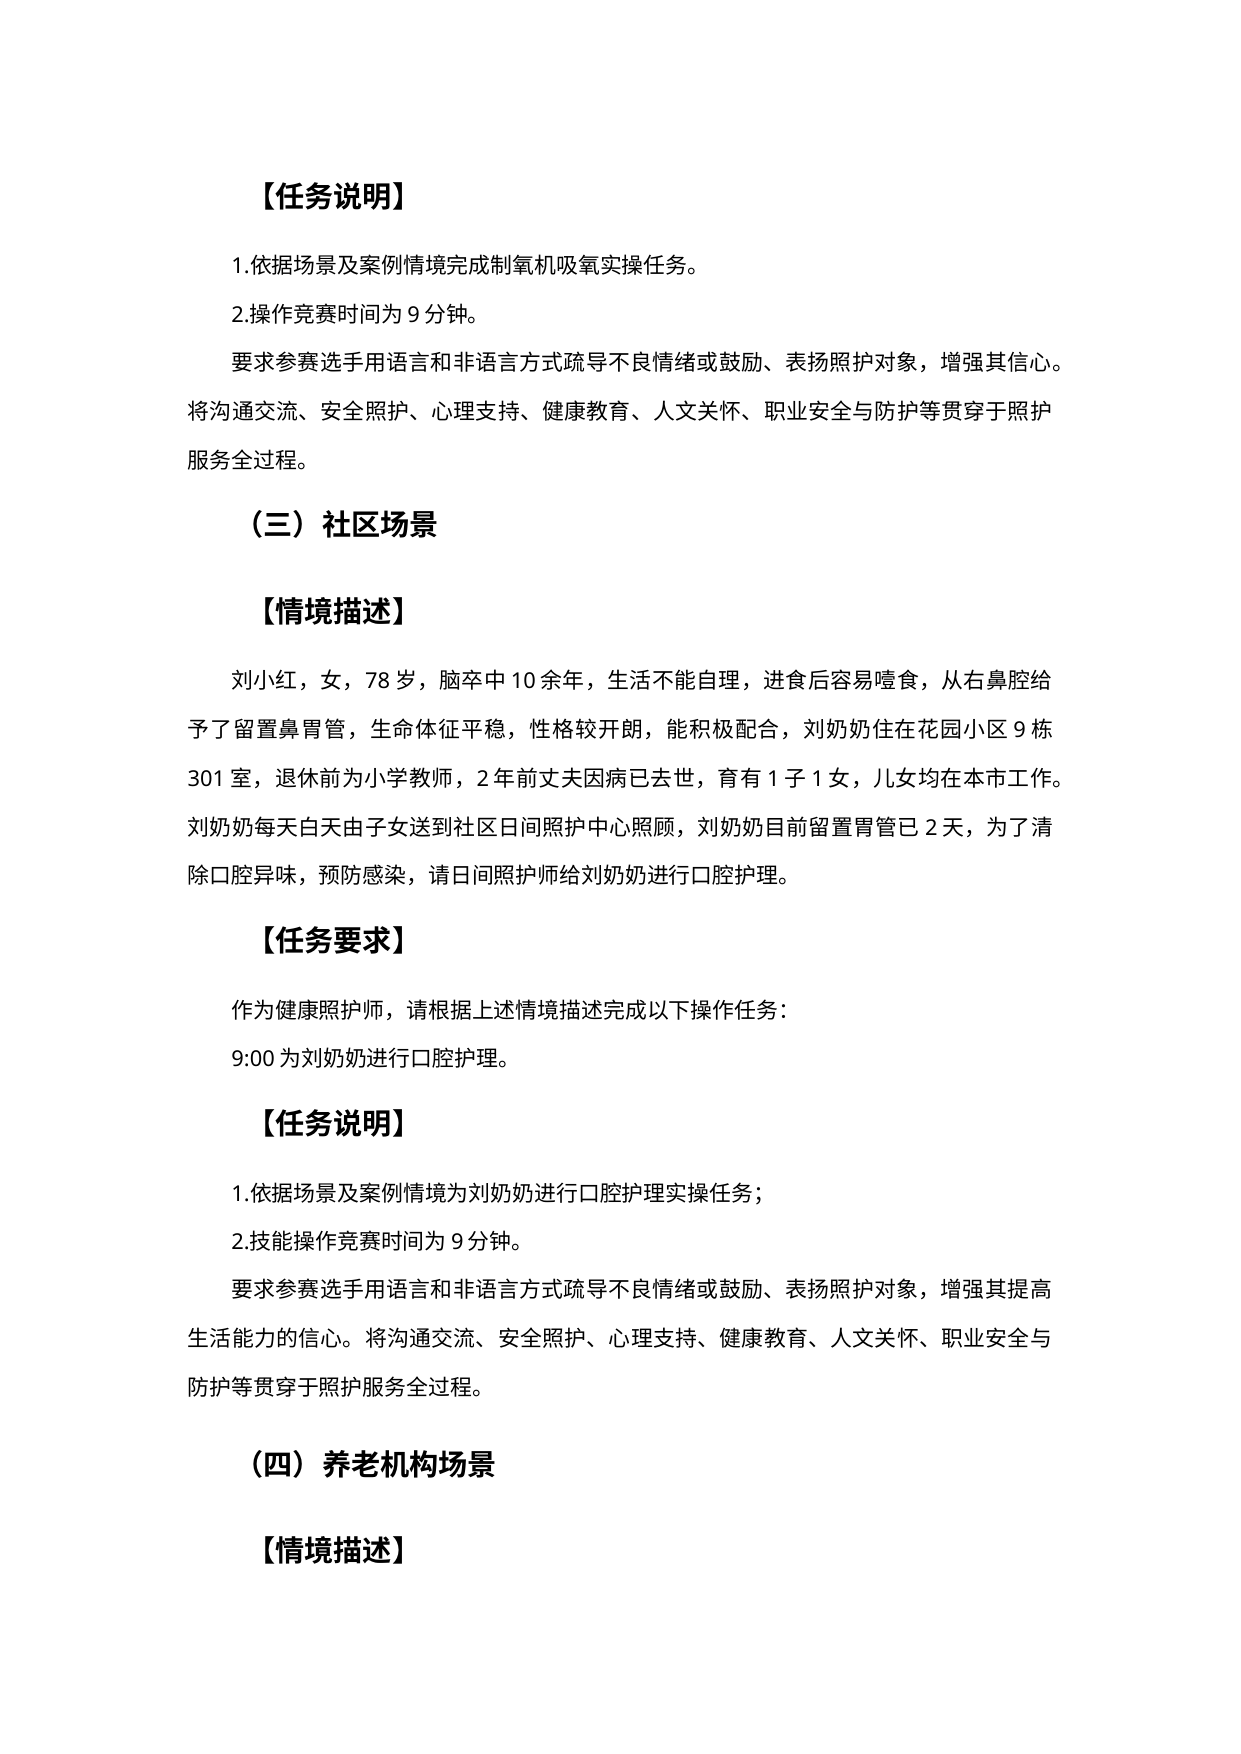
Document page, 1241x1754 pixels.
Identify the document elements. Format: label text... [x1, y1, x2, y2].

subtitle （三）社区场景 [234, 491, 1053, 556]
text 要求参赛选手用语言和非语言方式疏导不良情绪或鼓励、表扬照护对象，增强其信心。将沟通交流、安全照护、心理支持、健康教育、人文关怀、职业安全与防护等贯穿于照护服务全过程。 [187, 345, 1053, 475]
text 9:00为刘奶奶进行口腔护理。 [187, 1041, 1053, 1073]
text 2.技能操作竞赛时间为9分钟。 [187, 1223, 1053, 1256]
text 【情境描述】 [187, 1516, 1053, 1581]
text 1.依据场景及案例情境完成制氧机吸氧实操任务。 [187, 248, 1053, 281]
text 作为健康照护师，请根据上述情境描述完成以下操作任务： [187, 992, 1053, 1025]
text 【任务说明】 [187, 1089, 1053, 1154]
text 刘小红，女，78岁，脑卒中10余年，生活不能自理，进食后容易噎食，从右鼻腔给予了留置鼻胃管，生命体征平稳，性格较开朗，能积极配合，刘奶奶住在花园小区9栋301室，退休前为小学教师，2年前丈夫因病已去世，育有1子1女，儿女均在本市工作。刘奶奶每天白天由子女送到社区日间照护中心照顾，刘奶奶目前留置胃管已2天，为了清除口腔异味，预防感染，请日间照护师给刘奶奶进行口腔护理。 [187, 663, 1053, 890]
text 【任务要求】 [187, 906, 1053, 971]
subtitle （四）养老机构场景 [234, 1430, 1053, 1495]
text 2.操作竞赛时间为9分钟。 [187, 296, 1053, 329]
text 1.依据场景及案例情境为刘奶奶进行口腔护理实操任务； [187, 1175, 1053, 1208]
text 要求参赛选手用语言和非语言方式疏导不良情绪或鼓励、表扬照护对象，增强其提高生活能力的信心。将沟通交流、安全照护、心理支持、健康教育、人文关怀、职业安全与防护等贯穿于照护服务全过程。 [187, 1272, 1053, 1402]
text 【任务说明】 [187, 162, 1053, 227]
text 【情境描述】 [187, 577, 1053, 642]
